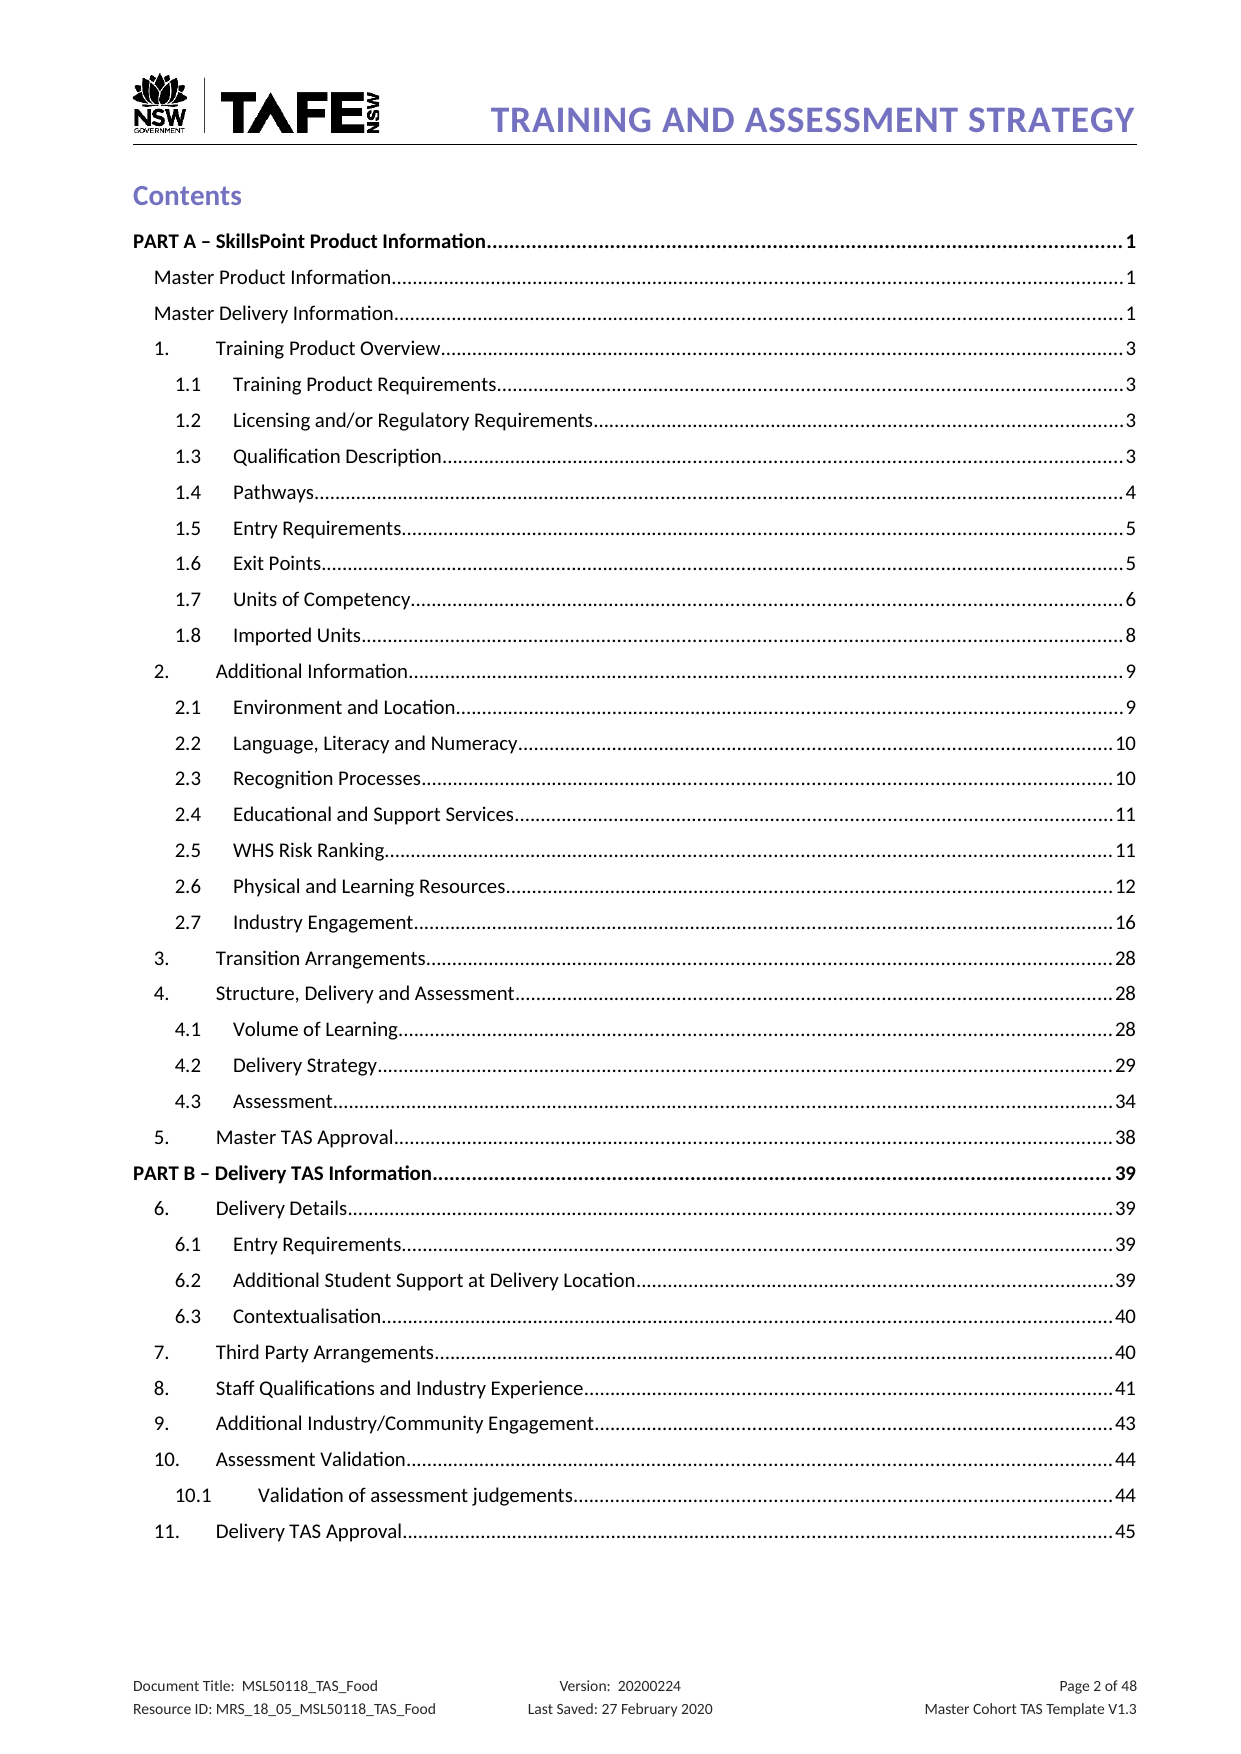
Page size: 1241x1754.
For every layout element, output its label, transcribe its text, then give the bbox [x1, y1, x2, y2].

text 1.4 Pathways 4 [174, 479, 1137, 504]
text 1.3 Qualification Description 3 [174, 443, 1137, 468]
text 1. Training Product Overview 3 [154, 336, 1137, 361]
text 11. Delivery TAS Approval 45 [154, 1518, 1137, 1543]
text 2.5 WHS Risk Ranking 11 [174, 837, 1137, 863]
text PART B – Delivery TAS Information 39 [133, 1160, 1137, 1185]
subtitle Contents [133, 177, 1137, 213]
text 7. Third Party Arrangements 40 [154, 1339, 1137, 1364]
text 3. Transition Arrangements 28 [154, 945, 1137, 970]
text 4.1 Volume of Learning 28 [174, 1016, 1137, 1042]
text Master Product Information 1 [154, 264, 1137, 289]
text 2. Additional Information 9 [154, 658, 1137, 683]
text 9. Additional Industry/Community Engagement 43 [154, 1411, 1137, 1436]
text 10. Assessment Validation 44 [154, 1446, 1137, 1472]
text 8. Staff Qualifications and Industry Experience 41 [154, 1375, 1137, 1400]
text 2.4 Educational and Support Services 11 [174, 801, 1137, 827]
text PART A – SkillsPoint Product Information 1 [133, 228, 1137, 253]
text 6.2 Additional Student Support at Delivery Location 39 [174, 1267, 1137, 1293]
text 6.1 Entry Requirements 39 [174, 1231, 1137, 1257]
text 1.8 Imported Units 8 [174, 622, 1137, 648]
text 1.6 Exit Points 5 [174, 551, 1137, 576]
text 1.7 Units of Competency 6 [174, 586, 1137, 612]
text 2.6 Physical and Learning Resources 12 [174, 873, 1137, 898]
text 2.2 Language, Literacy and Numeracy 10 [174, 730, 1137, 755]
text Master Delivery Information 1 [154, 300, 1137, 325]
text 2.3 Recognition Processes 10 [174, 766, 1137, 791]
text 1.2 Licensing and/or Regulatory Requirements 3 [174, 407, 1137, 433]
text 5. Master TAS Approval 38 [154, 1124, 1137, 1149]
text 4. Structure, Delivery and Assessment 28 [154, 981, 1137, 1006]
text 10.1 Validation of assessment judgements 44 [174, 1482, 1137, 1508]
text 4.2 Delivery Strategy 29 [174, 1052, 1137, 1078]
picture [132, 73, 380, 133]
text 6. Delivery Details 39 [154, 1196, 1137, 1221]
text 1.5 Entry Requirements 5 [174, 515, 1137, 540]
text 6.3 Contextualisation 40 [174, 1303, 1137, 1328]
text 2.7 Industry Engagement 16 [174, 909, 1137, 934]
text 1.1 Training Product Requirements 3 [174, 371, 1137, 397]
text 4.3 Assessment 34 [174, 1088, 1137, 1113]
text 2.1 Environment and Location 9 [174, 694, 1137, 719]
